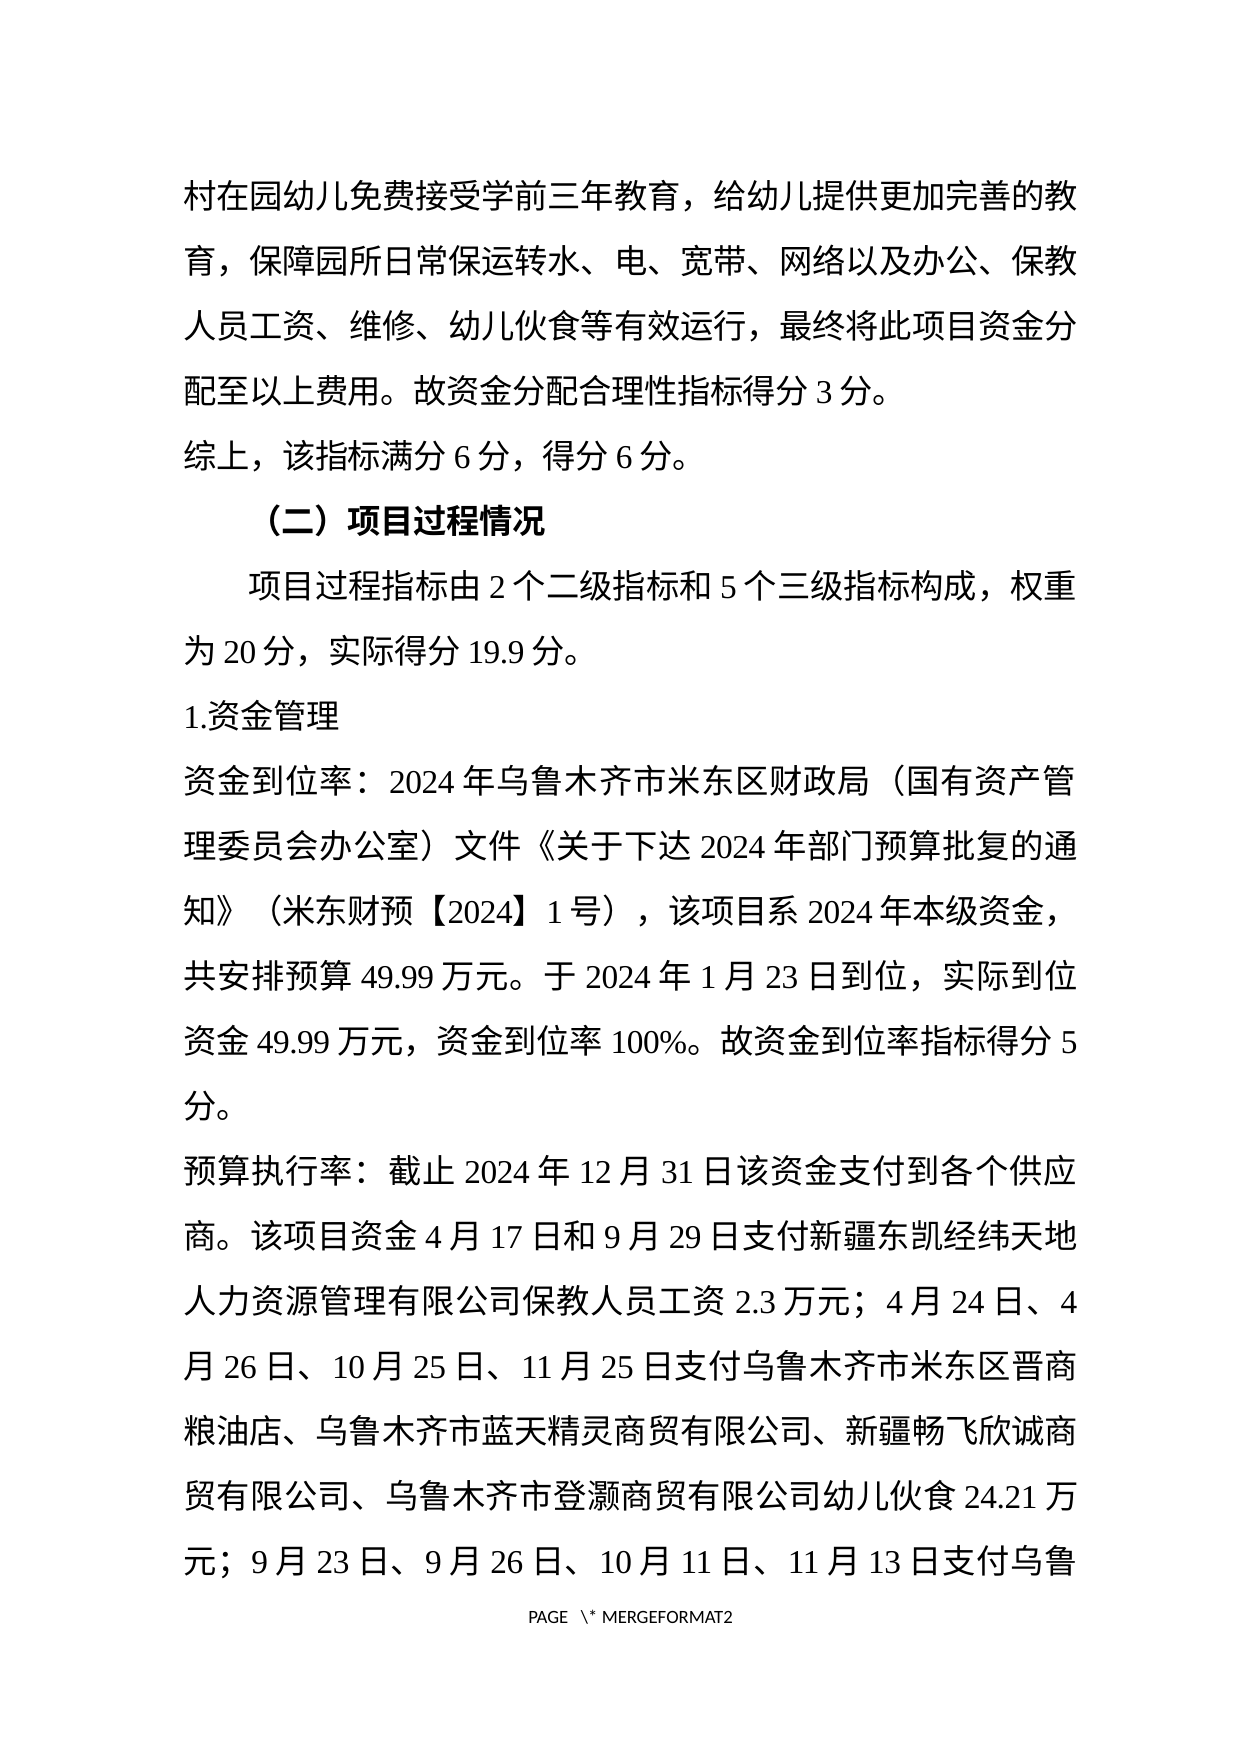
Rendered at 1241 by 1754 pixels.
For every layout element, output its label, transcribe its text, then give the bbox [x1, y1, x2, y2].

text （二）项目过程情况 [183, 487, 1078, 552]
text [183, 162, 1078, 487]
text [183, 552, 1078, 1592]
